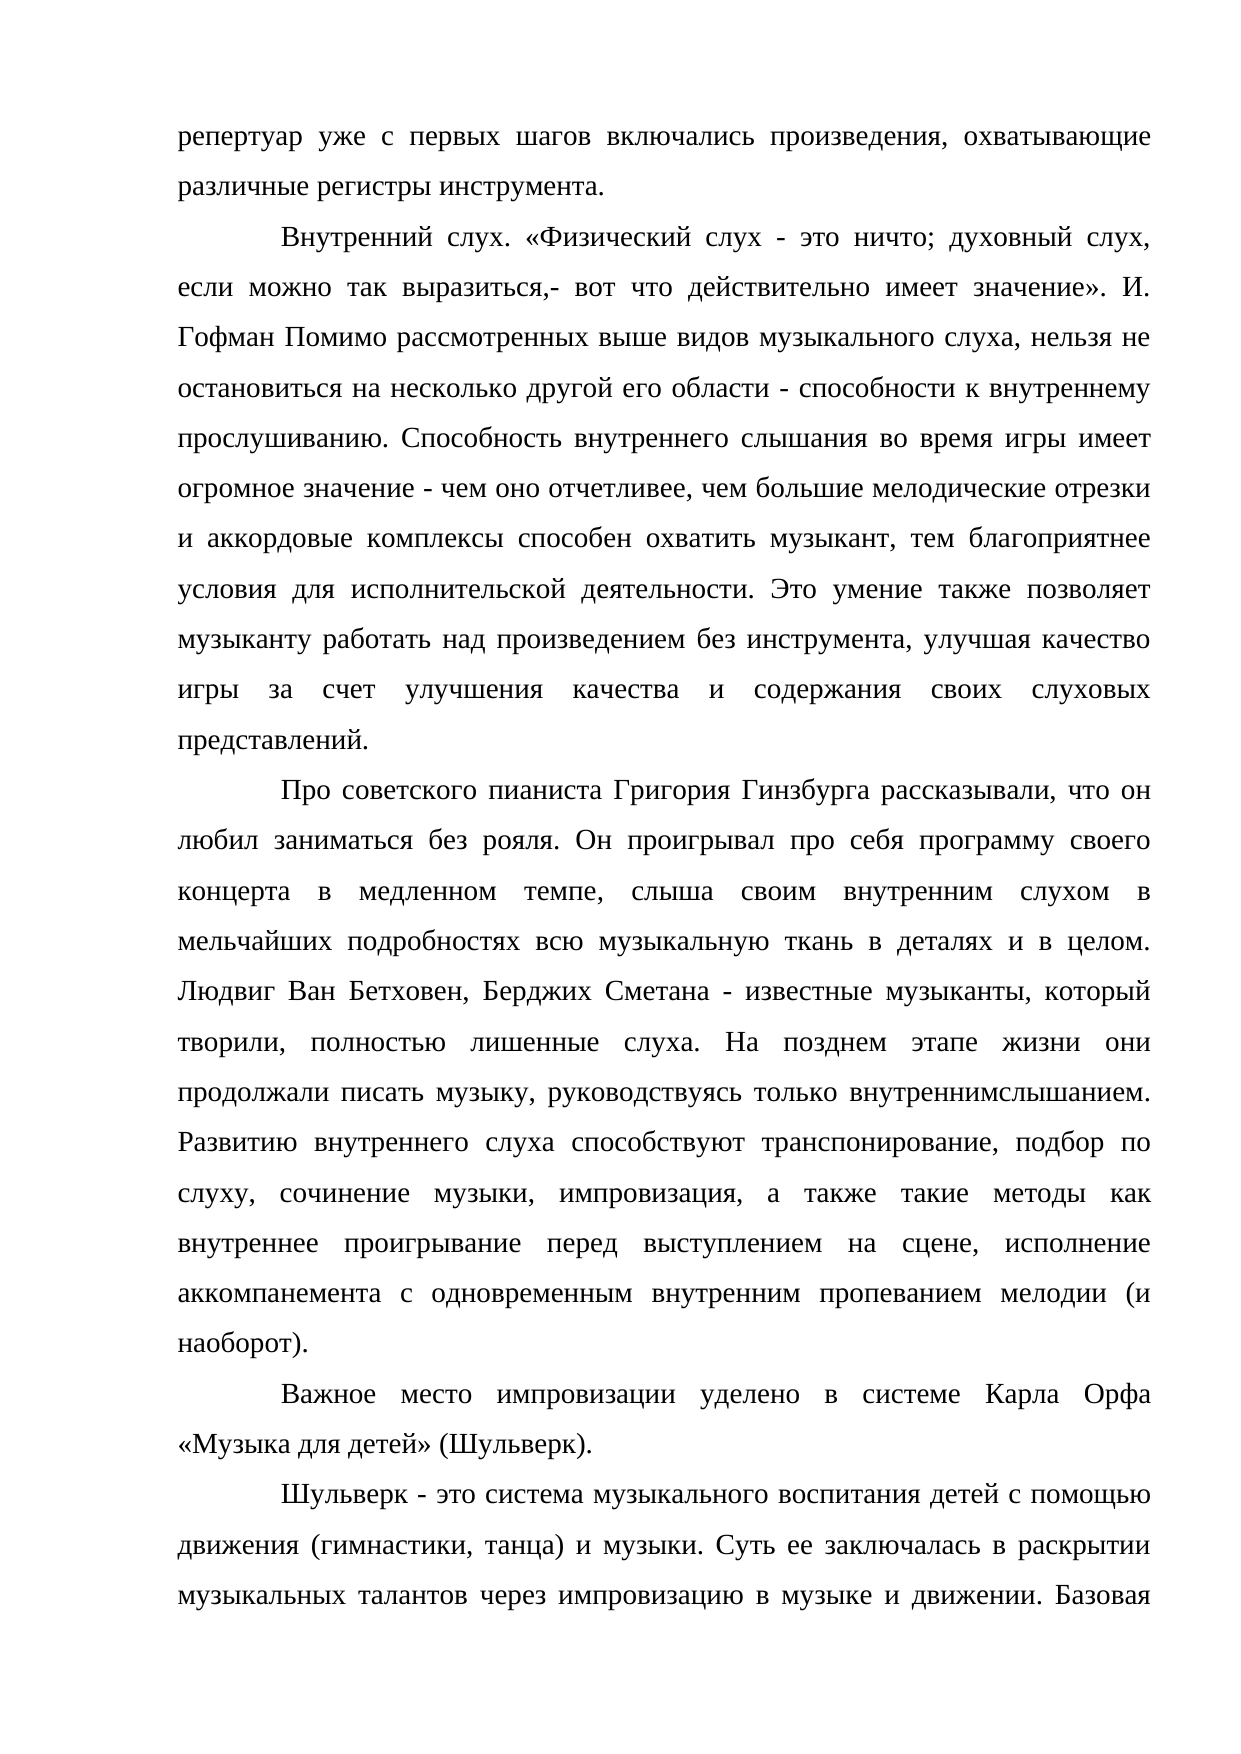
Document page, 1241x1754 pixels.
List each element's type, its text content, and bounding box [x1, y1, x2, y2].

text Важное место импровизации уделено в системе Карла Орфа «Музыка для детей» (Шульверк). [177, 1376, 1152, 1460]
text Про советского пианиста Григория Гинзбурга рассказывали, что он любил заниматься без рояля. Он проигрывал про себя программу своего концерта в медленном темпе, слыша своим внутренним слухом в мельчайших подробностях всю музыкальную ткань в деталях и в целом. Людвиг Ван Бетховен, Берджих Сметана - известные музыканты, который творили, полностью лишенные слуха. На позднем этапе жизни они продолжали писать музыку, руководствуясь только внутреннимслышанием. Развитию внутреннего слуха способствуют транспонирование, подбор по слуху, сочинение музыки, импровизация, а также такие методы как внутреннее проигрывание перед выступлением на сцене, исполнение аккомпанемента с одновременным внутренним пропеванием мелодии (и наоборот). [177, 772, 1152, 1359]
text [177, 1477, 1152, 1611]
text Внутренний слух. «Физический слух - это ничто; духовный слух, если можно так выразиться,- вот что действительно имеет значение». И. Гофман Помимо рассмотренных выше видов музыкального слуха, нельзя не остановиться на несколько другой его области - способности к внутреннему прослушиванию. Способность внутреннего слышания во время игры имеет огромное значение - чем оно отчетливее, чем большие мелодические отрезки и аккордовые комплексы способен охватить музыкант, тем благоприятнее условия для исполнительской деятельности. Это умение также позволяет музыканту работать над произведением без инструмента, улучшая качество игры за счет улучшения качества и содержания своих слуховых представлений. [177, 219, 1152, 755]
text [177, 118, 1152, 202]
